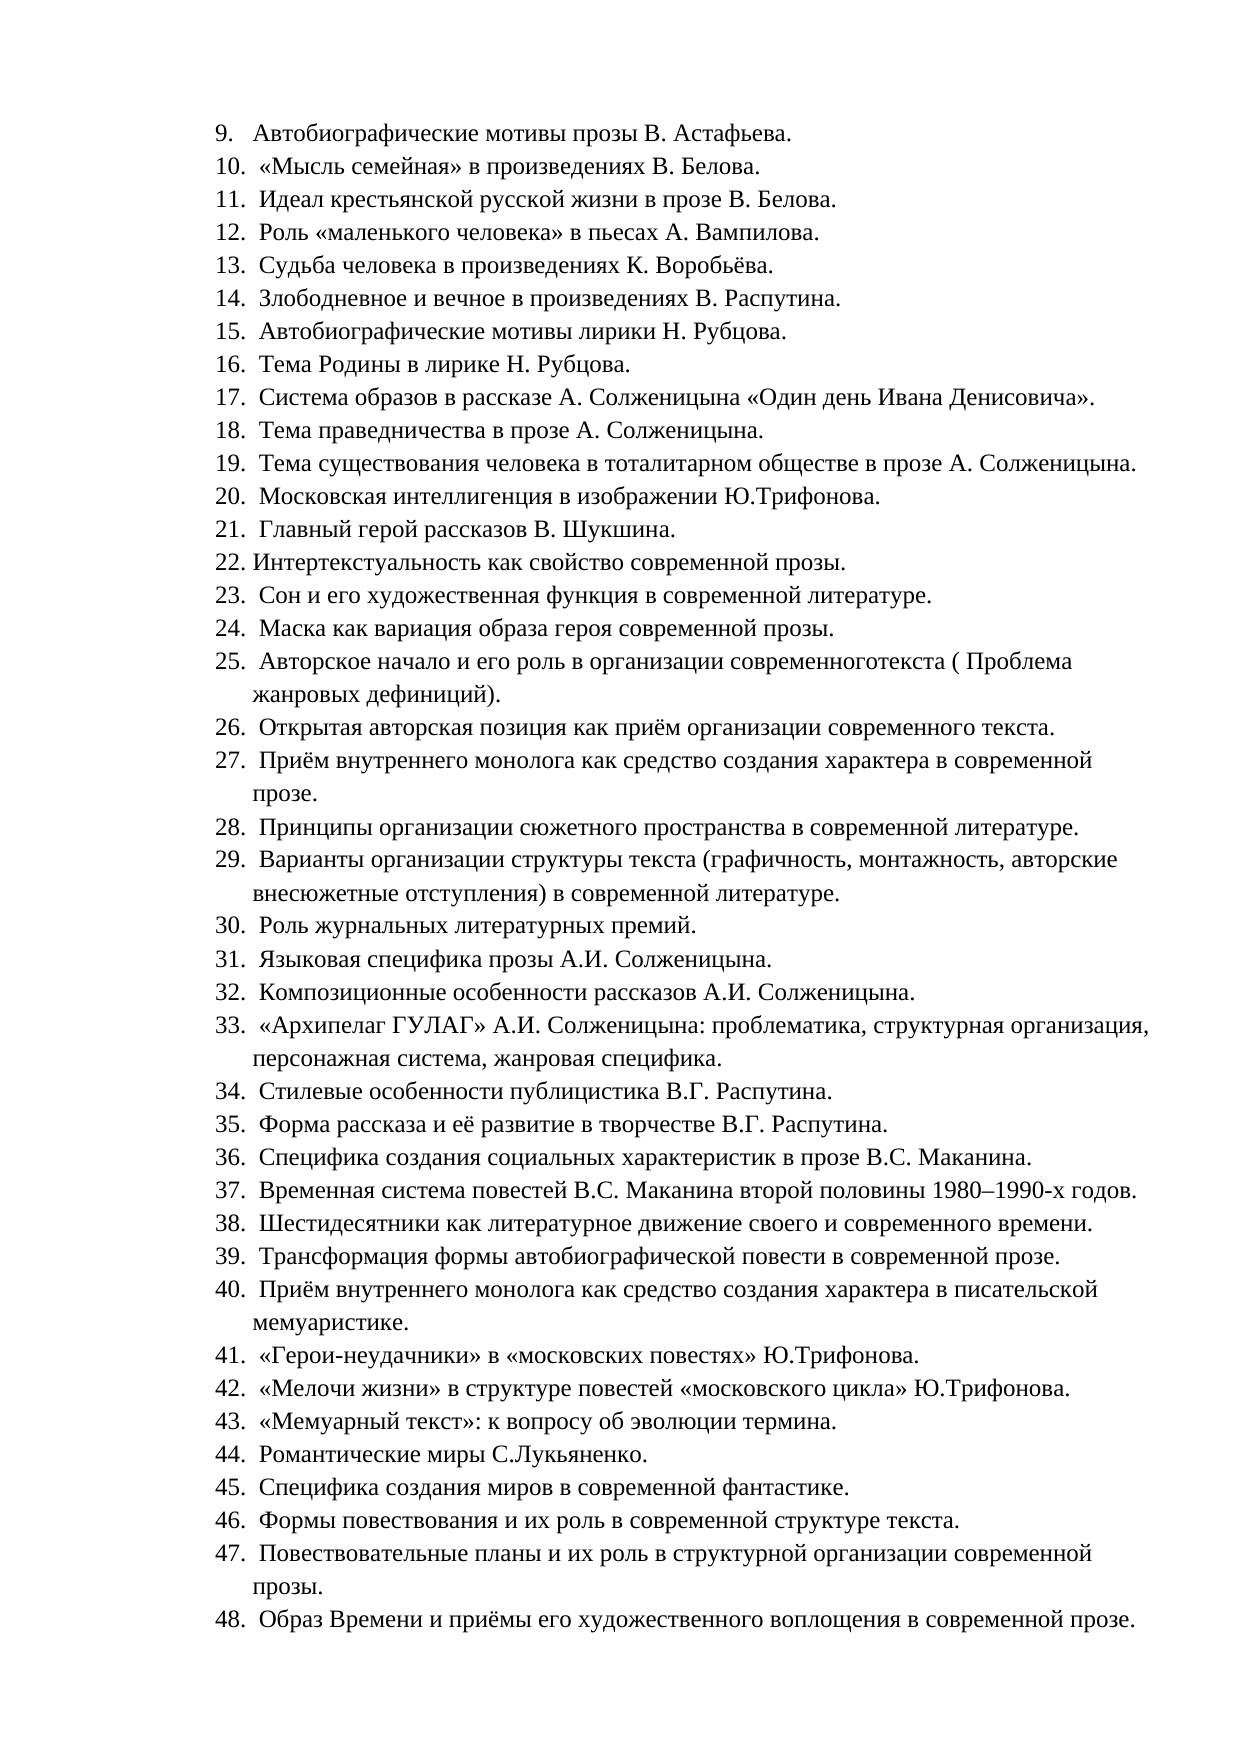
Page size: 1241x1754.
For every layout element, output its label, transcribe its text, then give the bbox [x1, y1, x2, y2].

list Идеал крестьянской русской жизни в прозе В. Белова. [215, 184, 1152, 213]
list Авторское начало и его роль в организации современноготекста ( Проблема жанровых дефиниций). [215, 646, 1152, 708]
list Сон и его художественная функция в современной литературе. [215, 580, 1152, 609]
list Тема существования человека в тоталитарном обществе в прозе А. Солженицына. [215, 448, 1152, 477]
list Система образов в рассказе А. Солженицына «Один день Ивана Денисовича». [215, 382, 1152, 411]
list Романтические миры С.Лукьяненко. [215, 1439, 1152, 1468]
list Злободневное и вечное в произведениях В. Распутина. [215, 283, 1152, 312]
list Тема праведничества в прозе А. Солженицына. [215, 415, 1152, 444]
list Открытая авторская позиция как приём организации современного текста. [215, 712, 1152, 741]
list Специфика создания социальных характеристик в прозе В.С. Маканина. [215, 1142, 1152, 1171]
list Шестидесятники как литературное движение своего и современного времени. [215, 1208, 1152, 1237]
list «Мелочи жизни» в структуре повестей «московского цикла» Ю.Трифонова. [215, 1373, 1152, 1402]
list Принципы организации сюжетного пространства в современной литературе. [215, 812, 1152, 840]
list Интертекстуальность как свойство современной прозы. [215, 547, 1152, 576]
list «Мысль семейная» в произведениях В. Белова. [215, 151, 1152, 180]
list «Мемуарный текст»: к вопросу об эволюции термина. [215, 1406, 1152, 1435]
list Роль журнальных литературных премий. [215, 911, 1152, 939]
list Форма рассказа и её развитие в творчестве В.Г. Распутина. [215, 1109, 1152, 1137]
list Судьба человека в произведениях К. Воробьёва. [215, 250, 1152, 279]
list Трансформация формы автобиографической повести в современной прозе. [215, 1241, 1152, 1269]
list Главный герой рассказов В. Шукшина. [215, 514, 1152, 543]
list Варианты организации структуры текста (графичность, монтажность, авторские внесюжетные отступления) в современной литературе. [215, 844, 1152, 906]
list Маска как вариация образа героя современной прозы. [215, 613, 1152, 642]
list «Архипелаг ГУЛАГ» А.И. Солженицына: проблематика, структурная организация, персонажная система, жанровая специфика. [215, 1010, 1152, 1071]
list Автобиографические мотивы лирики Н. Рубцова. [215, 316, 1152, 345]
list Приём внутреннего монолога как средство создания характера в современной прозе. [215, 746, 1152, 807]
list Формы повествования и их роль в современной структуре текста. [215, 1505, 1152, 1534]
list Приём внутреннего монолога как средство создания характера в писательской мемуаристике. [215, 1274, 1152, 1336]
list Образ Времени и приёмы его художественного воплощения в современной прозе. [215, 1604, 1152, 1633]
list Роль «маленького человека» в пьесах А. Вампилова. [215, 217, 1152, 246]
list Временная система повестей В.С. Маканина второй половины 1980–1990-х годов. [215, 1175, 1152, 1203]
list Специфика создания миров в современной фантастике. [215, 1472, 1152, 1501]
list «Герои-неудачники» в «московских повестях» Ю.Трифонова. [215, 1340, 1152, 1369]
list Стилевые особенности публицистика В.Г. Распутина. [215, 1076, 1152, 1104]
list Автобиографические мотивы прозы В. Астафьева. [215, 118, 1152, 147]
list Тема Родины в лирике Н. Рубцова. [215, 349, 1152, 378]
list Композиционные особенности рассказов А.И. Солженицына. [215, 977, 1152, 1005]
list Повествовательные планы и их роль в структурной организации современной прозы. [215, 1538, 1152, 1600]
list Языковая специфика прозы А.И. Солженицына. [215, 944, 1152, 972]
list Московская интеллигенция в изображении Ю.Трифонова. [215, 481, 1152, 510]
